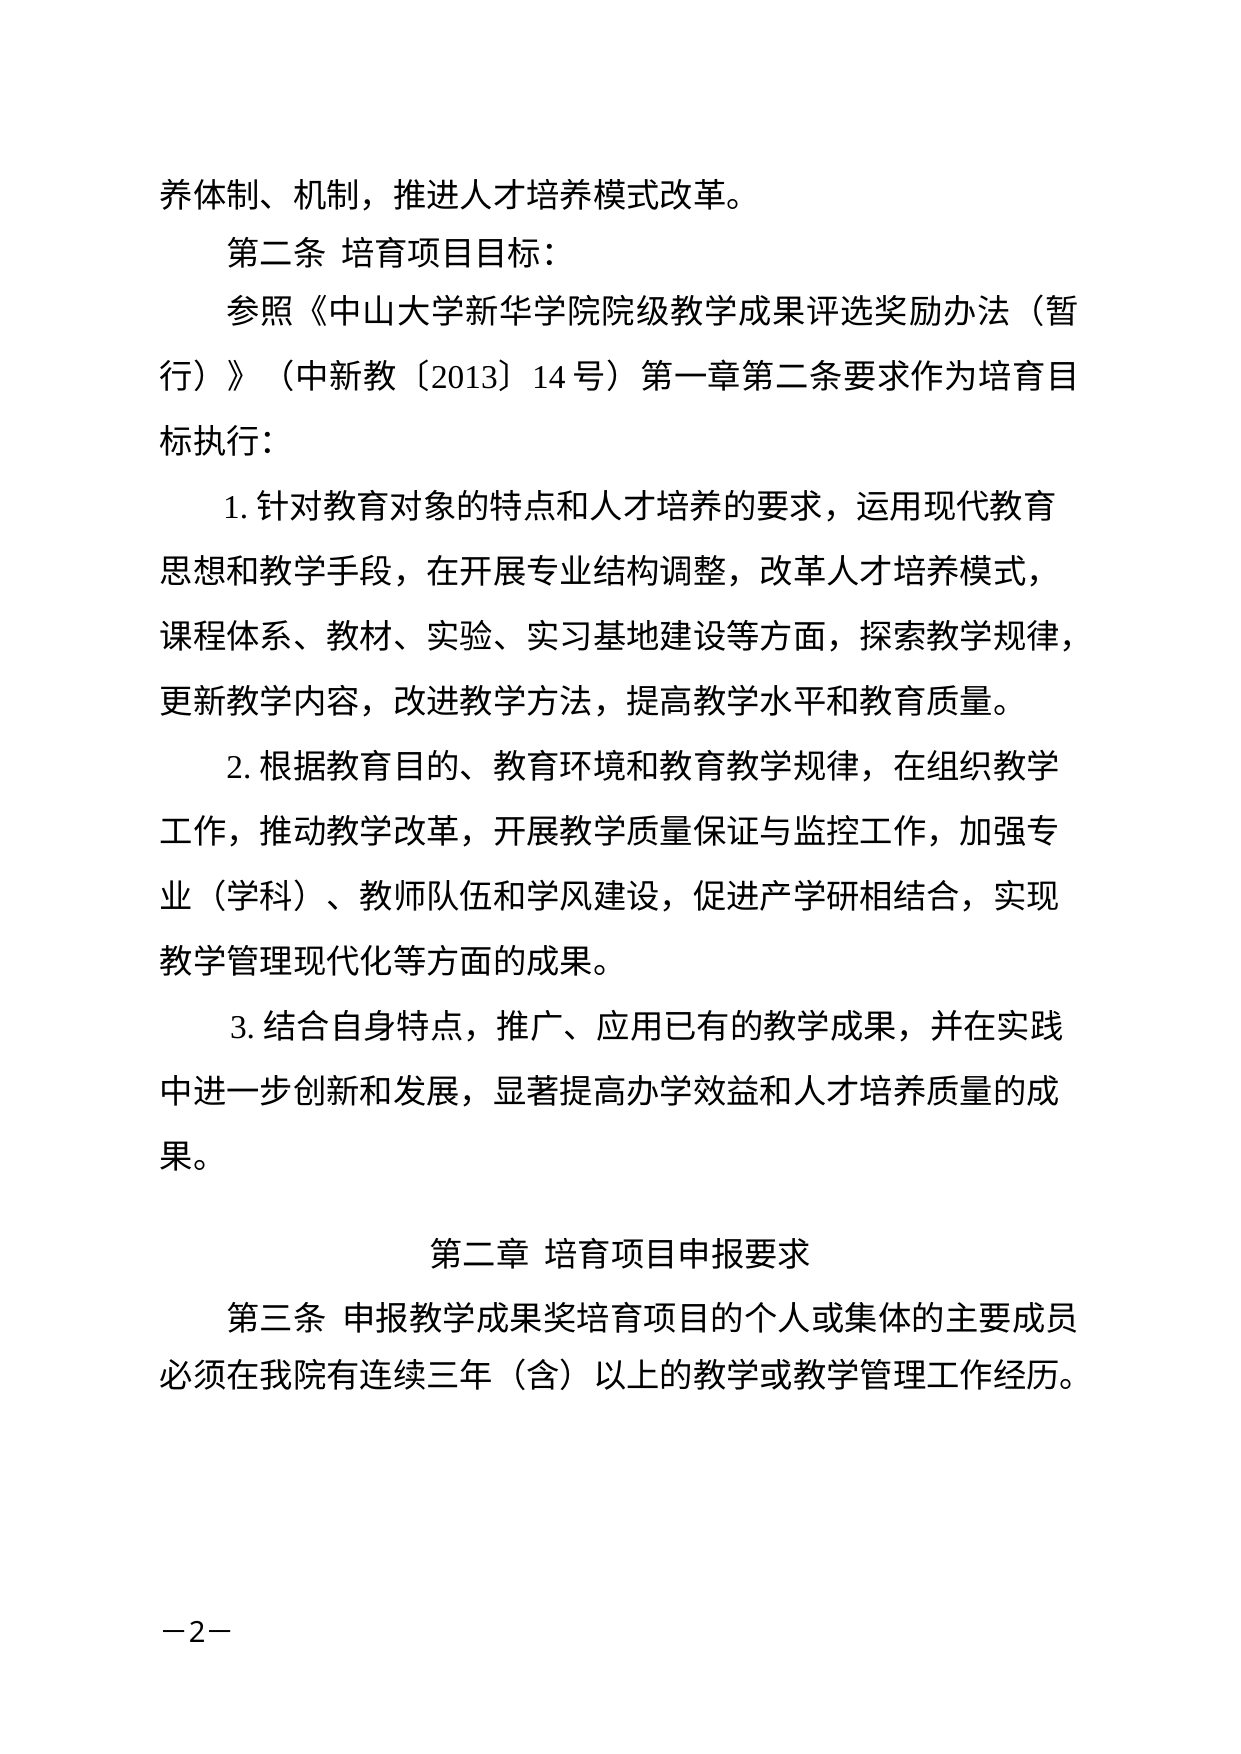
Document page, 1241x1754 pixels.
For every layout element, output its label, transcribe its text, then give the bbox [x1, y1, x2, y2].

list 3. 结合自身特点，推广、应用已有的教学成果，并在实践中进一步创新和发展，显著提高办学效益和人才培养质量的成果。 [159, 992, 1081, 1187]
text 2. 根据教育目的、教育环境和教育教学规律，在组织教学工作，推动教学改革，开展教学质量保证与监控工作，加强专业（学科）、教师队伍和学风建设，促进产学研相结合，实现教学管理现代化等方面的成果。 [159, 732, 1081, 992]
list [159, 162, 1081, 219]
text 参照《中山大学新华学院院级教学成果评选奖励办法（暂行）》（中新教〔2013〕14号）第一章第二条要求作为培育目标执行： [159, 277, 1081, 472]
text 第二章 培育项目申报要求 [159, 1219, 1081, 1284]
text 第二条 培育项目目标： [159, 219, 1081, 277]
text 第三条 申报教学成果奖培育项目的个人或集体的主要成员必须在我院有连续三年（含）以上的教学或教学管理工作经历。 [159, 1284, 1081, 1399]
text 1. 针对教育对象的特点和人才培养的要求，运用现代教育思想和教学手段，在开展专业结构调整，改革人才培养模式，课程体系、教材、实验、实习基地建设等方面，探索教学规律，更新教学内容，改进教学方法，提高教学水平和教育质量。 [159, 472, 1081, 732]
